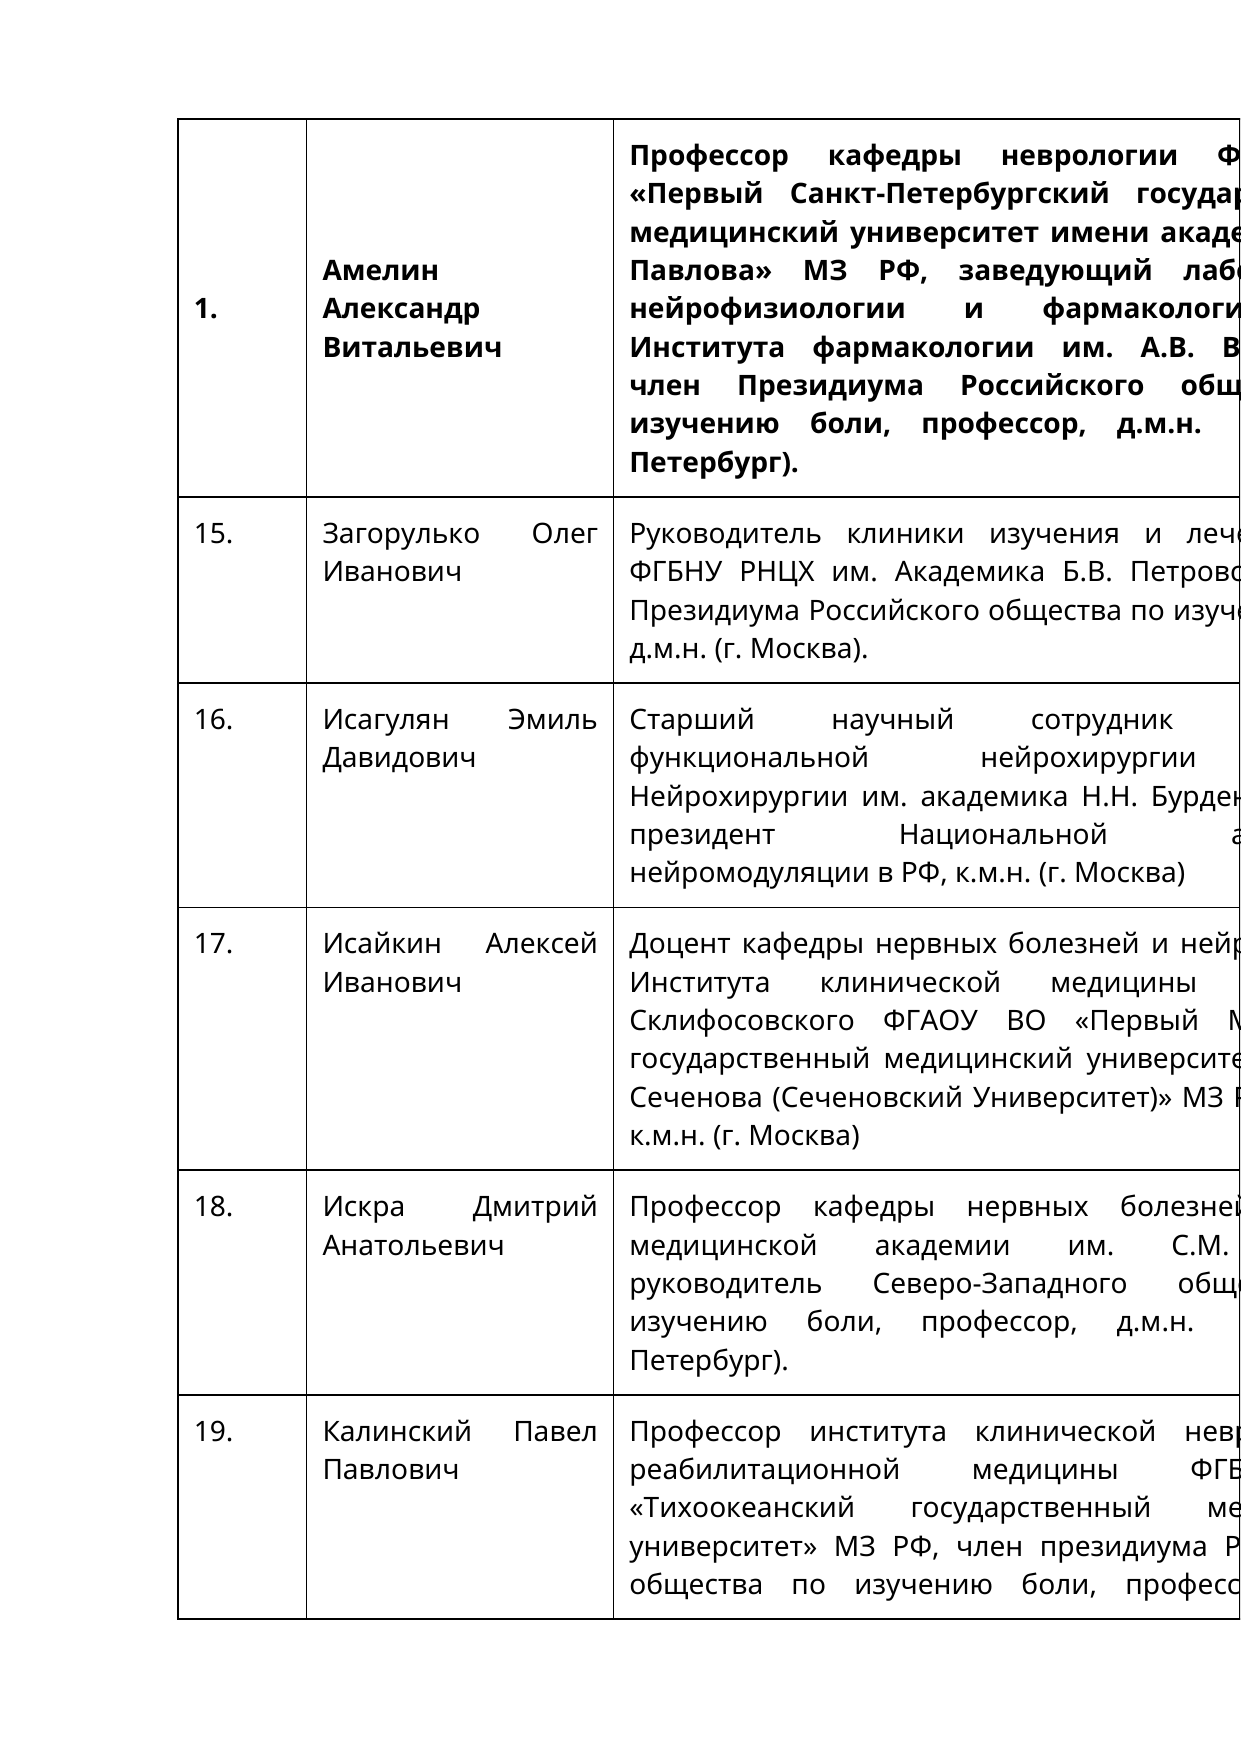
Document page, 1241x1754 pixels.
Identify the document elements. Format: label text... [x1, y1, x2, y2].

table_cell Калинский Павел Павлович [307, 1396, 613, 1618]
table_cell Старший научный сотрудник отделения функциональной нейрохирургии НМИЦ Нейрохирургии им. академика Н.Н. Бурденко МЗ РФ, президент Национальной ассоциации нейромодуляции в РФ, к.м.н. (г. Москва) [614, 684, 1239, 907]
table_cell Исагулян Эмиль Давидович [307, 684, 613, 907]
table_cell 16. [179, 684, 306, 907]
table_cell Искра Дмитрий Анатольевич [307, 1171, 613, 1394]
table_cell Загорулько Олег Иванович [307, 498, 613, 682]
table_cell Исайкин Алексей Иванович [307, 908, 613, 1169]
table_cell Руководитель клиники изучения и лечения боли ФГБНУ РНЦХ им. Академика Б.В. Петровского, член Президиума Российского общества по изучению боли, д.м.н. (г. Москва). [614, 498, 1239, 682]
table_cell 17. [179, 908, 306, 1169]
table_header 1. [179, 120, 306, 496]
table_cell 18. [179, 1171, 306, 1394]
table_header Амелин Александр Витальевич [307, 120, 613, 496]
table_cell 15. [179, 498, 306, 682]
table_cell 19. [179, 1396, 306, 1618]
table_cell Профессор кафедры нервных болезней Военно-медицинской академии им. С.М. Кирова, руководитель Северо-Западного общества по изучению боли, профессор, д.м.н. (г. Санкт-Петербург). [614, 1171, 1239, 1394]
table_header Профессор кафедры неврологии ФГБОУ ВО «Первый Санкт-Петербургский государственный медицинский университет имени академика И.П. Павлова» МЗ РФ, заведующий лабораторией нейрофизиологии и фармакологии боли Института фармакологии им. А.В. Вальдмана, член Президиума Российского общества по изучению боли, профессор, д.м.н. (г. Санкт-Петербург). [614, 120, 1239, 496]
table_cell Доцент кафедры нервных болезней и нейрохирургии Института клинической медицины им. Н.В. Склифосовского ФГАОУ ВО «Первый Московский государственный медицинский университет им. И.М. Сеченова (Сеченовский Университет)» МЗ РФ, доцент, к.м.н. (г. Москва) [614, 908, 1239, 1169]
